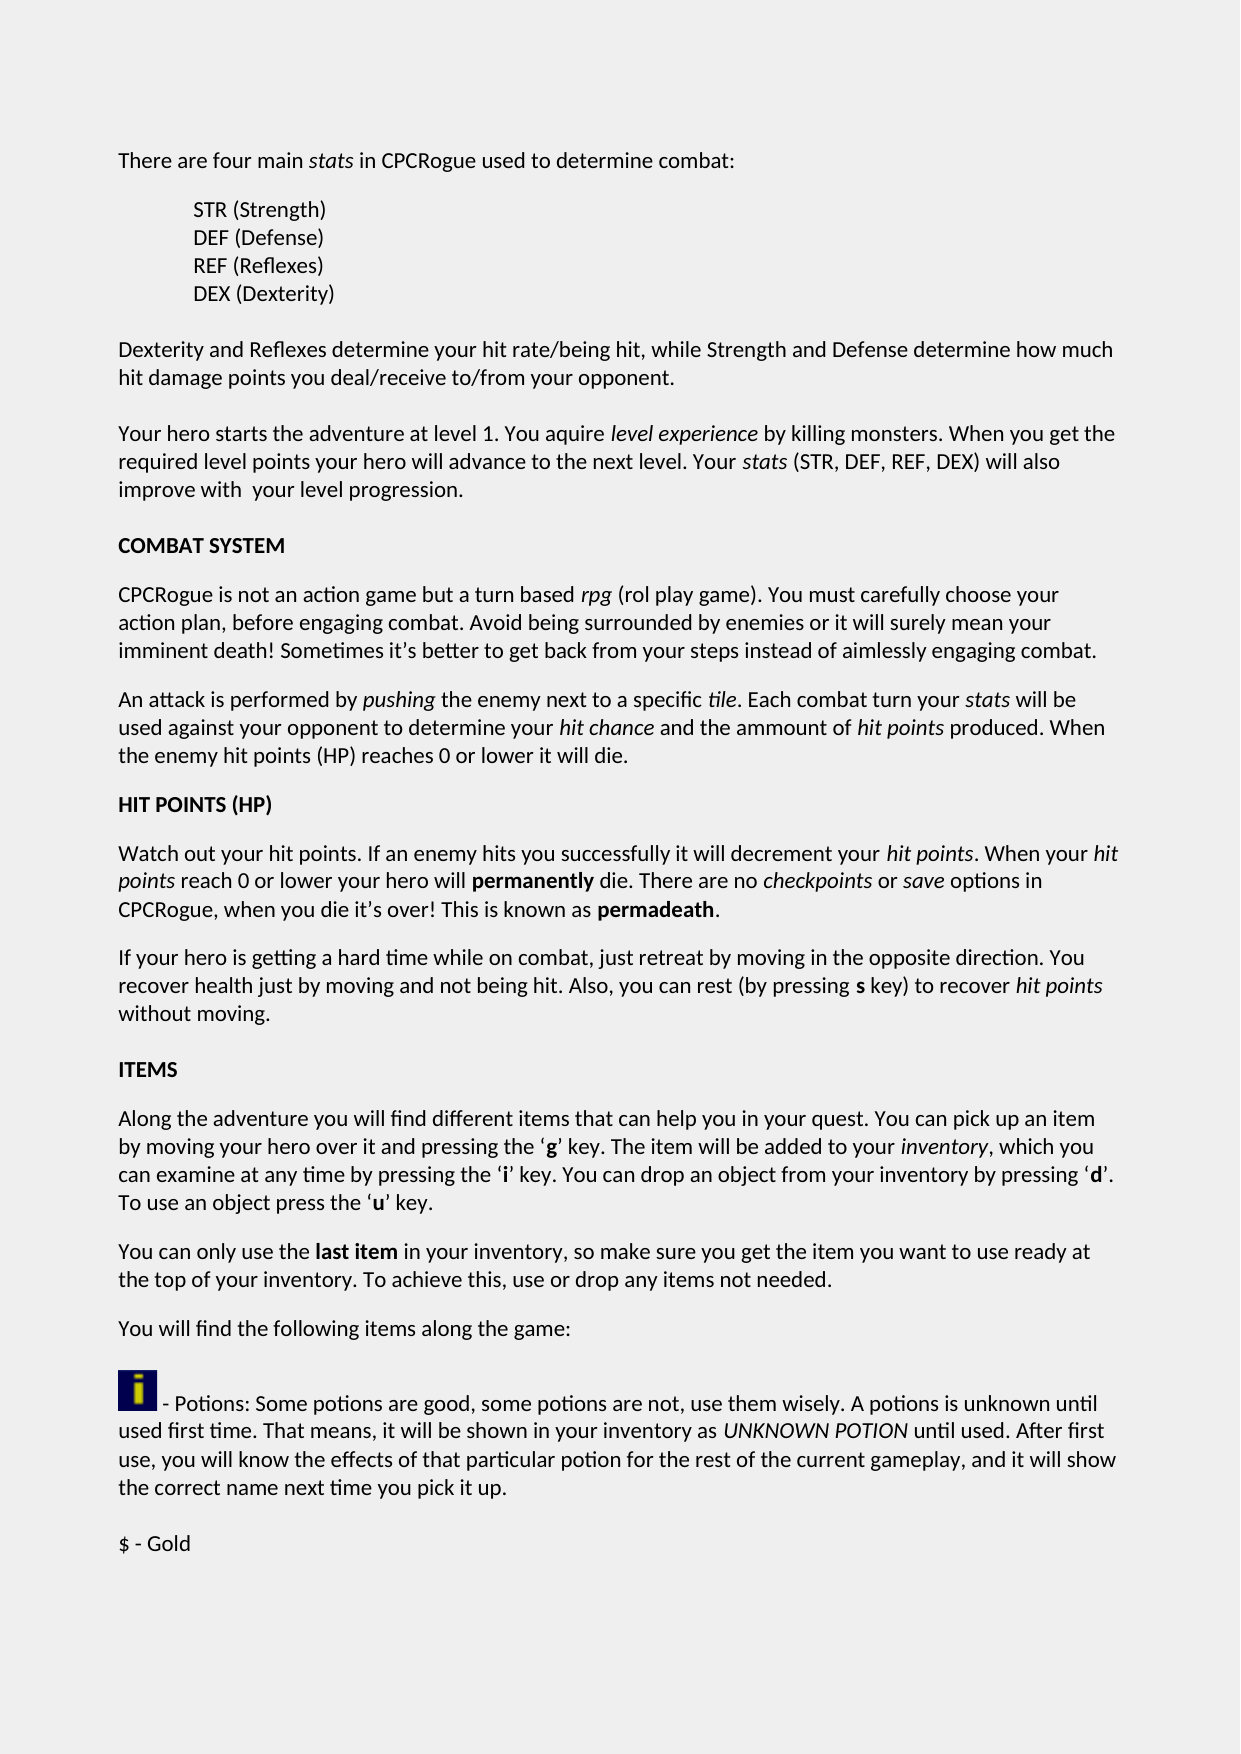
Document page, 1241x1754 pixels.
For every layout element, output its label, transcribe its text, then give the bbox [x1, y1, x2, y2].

text Watch out your hit points. If an enemy hits you successfully it will decrement your hit points. When your hit points reach 0 or lower your hero will permanently die. There are no checkpoints or save options in CPCRogue, when you die it’s over! This is known as permadeath. [118, 839, 1122, 923]
text CPCRogue is not an action game but a turn based rpg (rol play game). You must carefully choose your action plan, before engaging combat. Avoid being surrounded by enemies or it will surely mean your imminent death! Sometimes it’s better to get back from your steps instead of aimlessly engaging combat. [118, 580, 1122, 664]
text You can only use the last item in your inventory, so make sure you get the item you want to use ready at the top of your inventory. To achieve this, use or drop any items not needed. [118, 1237, 1122, 1293]
text REF (Reflexes) [118, 251, 1122, 279]
text ITEMS [118, 1056, 1122, 1084]
text Dexterity and Reflexes determine your hit rate/being hit, while Strength and Defense determine how much hit damage points you deal/receive to/from your opponent. [118, 335, 1122, 391]
text If your hero is getting a hard time while on combat, just retreat by moving in the opposite direction. You recover health just by moving and not being hit. Also, you can rest (by pressing s key) to recover hit points without moving. [118, 943, 1122, 1028]
text - Potions: Some potions are good, some potions are not, use them wisely. A potions is unknown until used first time. That means, it will be shown in your inventory as UNKNOWN POTION until used. After first use, you will know the effects of that particular potion for the rest of the current gameplay, and it will show the correct name next time you pick it up. [118, 1370, 1122, 1501]
text STR (Strength) [118, 195, 1122, 223]
text HIT POINTS (HP) [118, 790, 1122, 818]
text An attack is performed by pushing the enemy next to a specific tile. Each combat turn your stats will be used against your opponent to determine your hit chance and the ammount of hit points produced. When the enemy hit points (HP) reaches 0 or lower it will die. [118, 685, 1122, 769]
text There are four main stats in CPCRogue used to determine combat: [118, 146, 1122, 174]
picture [118, 1370, 158, 1411]
text Your hero starts the adventure at level 1. You aquire level experience by killing monsters. When you get the required level points your hero will advance to the next level. Your stats (STR, DEF, REF, DEX) will also improve with your level progression. [118, 419, 1122, 503]
text COMBAT SYSTEM [118, 531, 1122, 559]
text $ - Gold [118, 1529, 1122, 1557]
text You will find the following items along the game: [118, 1314, 1122, 1342]
text DEX (Dexterity) [118, 279, 1122, 307]
text DEF (Defense) [118, 223, 1122, 251]
text Along the adventure you will find different items that can help you in your quest. You can pick up an item by moving your hero over it and pressing the ‘g’ key. The item will be added to your inventory, which you can examine at any time by pressing the ‘i’ key. You can drop an object from your inventory by pressing ‘d’. To use an object press the ‘u’ key. [118, 1104, 1122, 1217]
